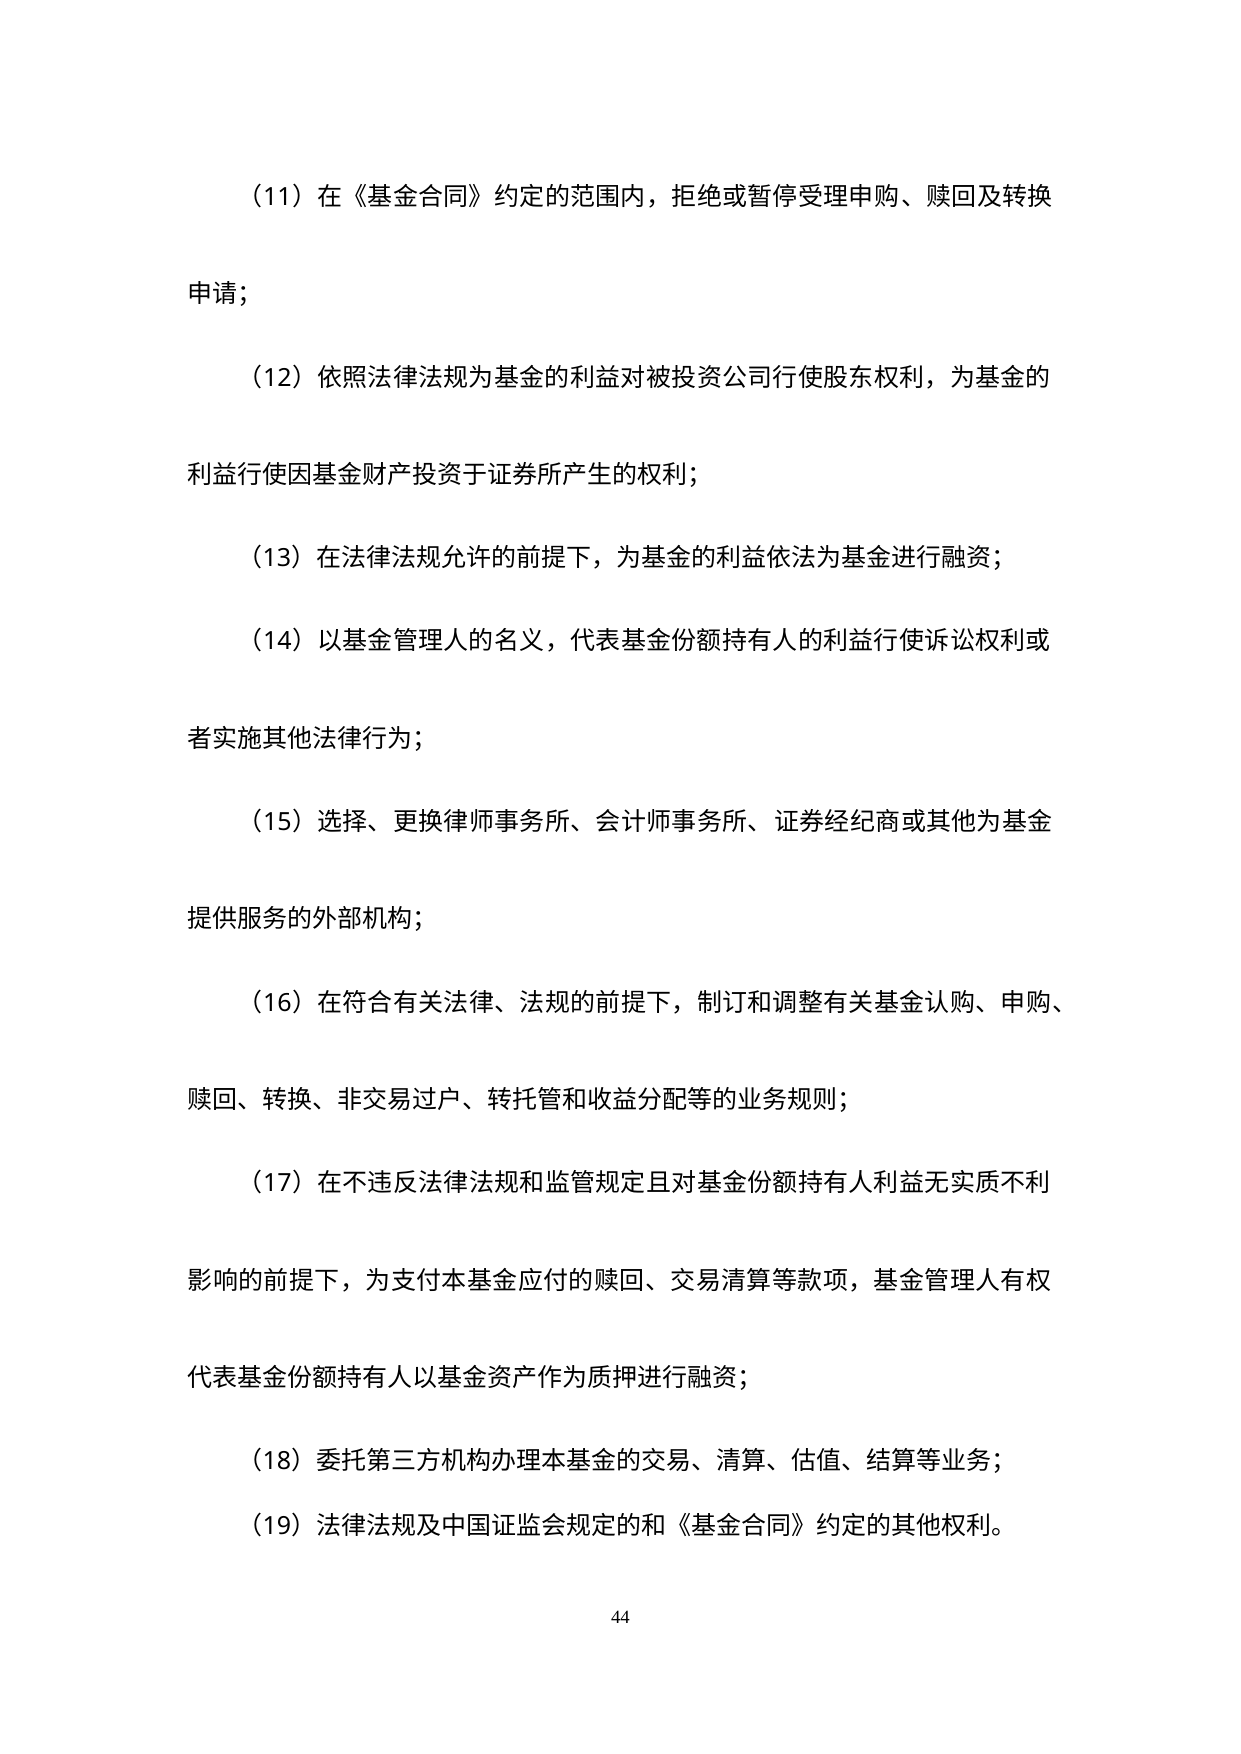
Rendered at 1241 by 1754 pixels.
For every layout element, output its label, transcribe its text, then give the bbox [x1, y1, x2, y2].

text （14）以基金管理人的名义，代表基金份额持有人的利益行使诉讼权利或者实施其他法律行为； [187, 606, 1053, 769]
text （13）在法律法规允许的前提下，为基金的利益依法为基金进行融资； [187, 523, 1053, 588]
text （18）委托第三方机构办理本基金的交易、清算、估值、结算等业务； [187, 1426, 1053, 1491]
text （17）在不违反法律法规和监管规定且对基金份额持有人利益无实质不利影响的前提下，为支付本基金应付的赎回、交易清算等款项，基金管理人有权代表基金份额持有人以基金资产作为质押进行融资； [187, 1148, 1053, 1408]
text （11）在《基金合同》约定的范围内，拒绝或暂停受理申购、赎回及转换申请； [187, 162, 1053, 324]
text （15）选择、更换律师事务所、会计师事务所、证券经纪商或其他为基金提供服务的外部机构； [187, 787, 1053, 949]
text （16）在符合有关法律、法规的前提下，制订和调整有关基金认购、申购、赎回、转换、非交易过户、转托管和收益分配等的业务规则； [187, 968, 1053, 1130]
text （19）法律法规及中国证监会规定的和《基金合同》约定的其他权利。 [187, 1491, 1053, 1556]
text （12）依照法律法规为基金的利益对被投资公司行使股东权利，为基金的利益行使因基金财产投资于证券所产生的权利； [187, 343, 1053, 505]
